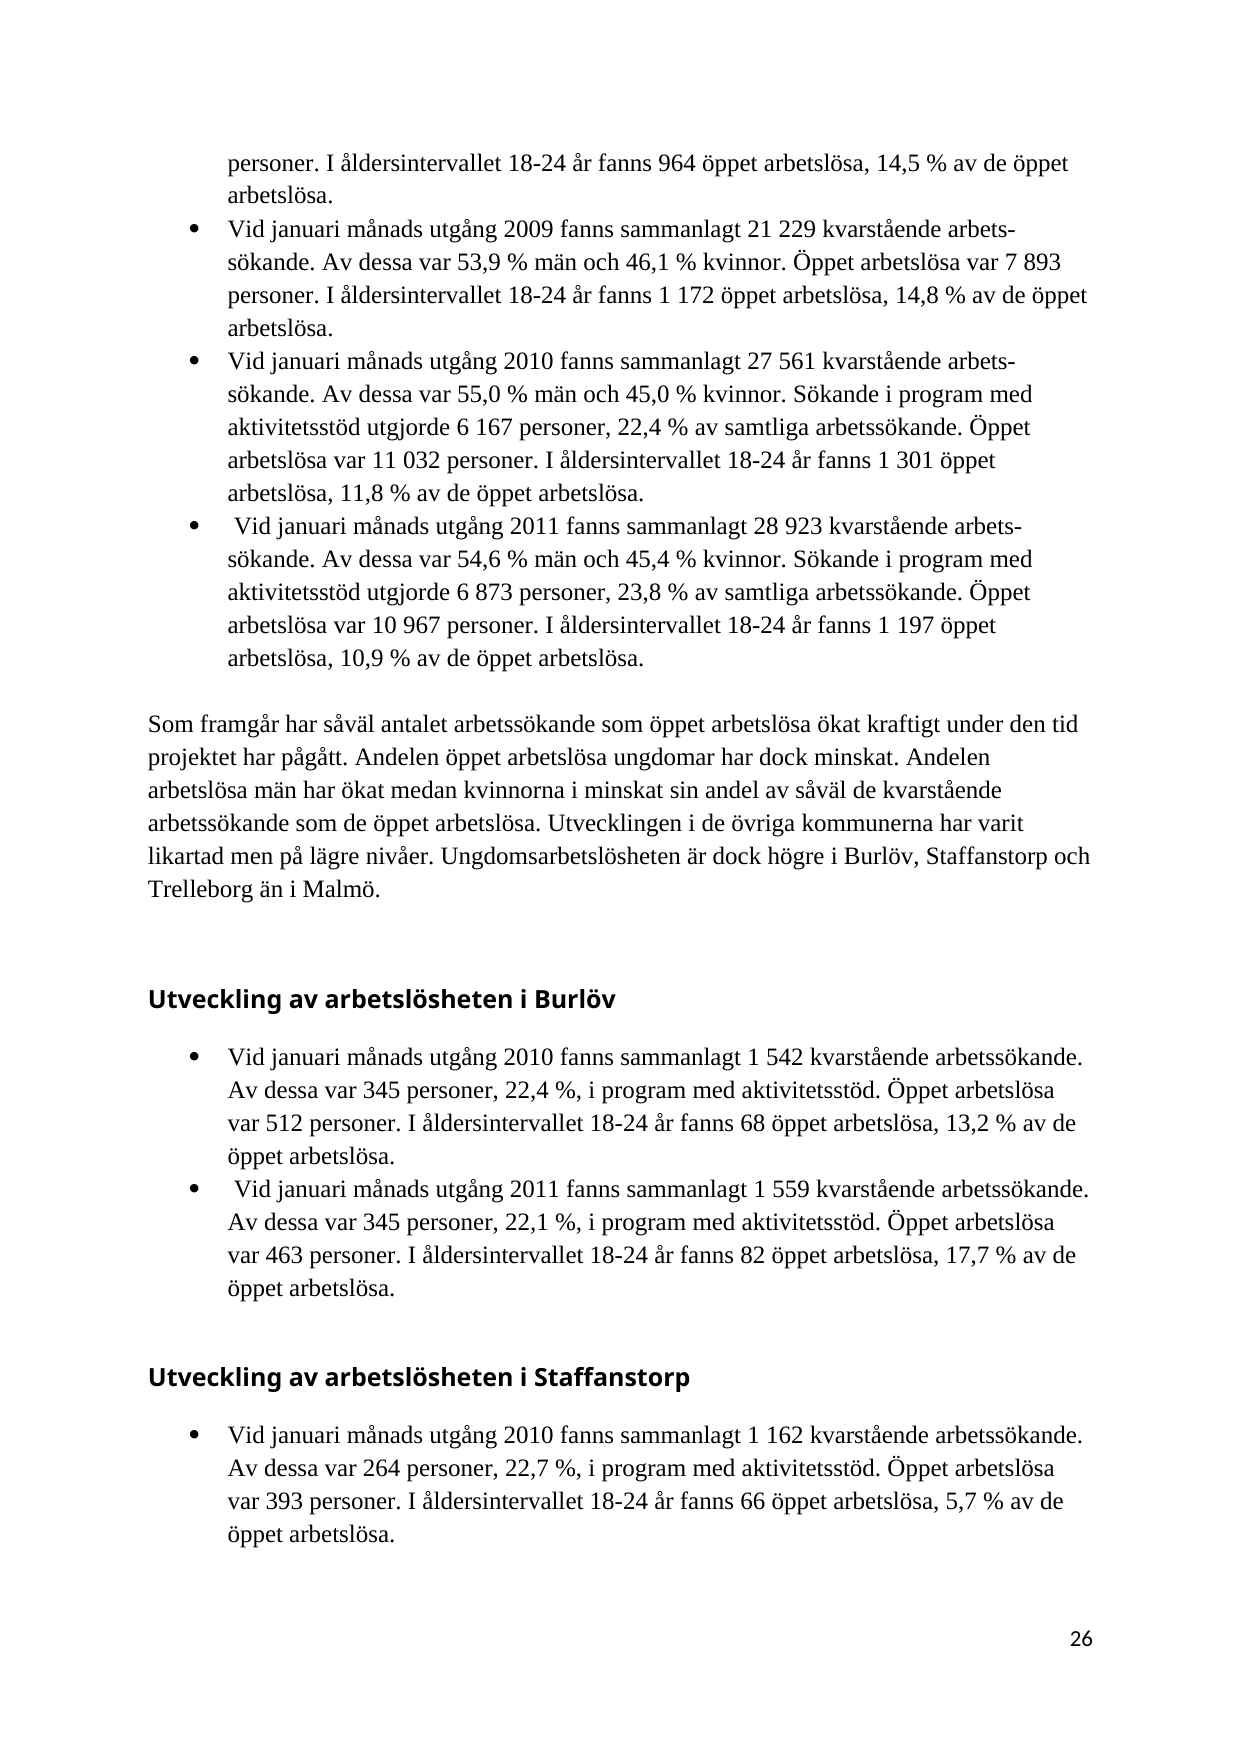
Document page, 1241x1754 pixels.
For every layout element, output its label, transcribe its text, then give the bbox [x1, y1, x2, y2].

text Som framgår har såväl antalet arbetssökande som öppet arbetslösa ökat kraftigt under den tid projektet har pågått. Andelen öppet arbetslösa ungdomar har dock minskat. Andelen arbetslösa män har ökat medan kvinnorna i minskat sin andel av såväl de kvarstående arbetssökande som de öppet arbetslösa. Utvecklingen i de övriga kommunerna har varit likartad men på lägre nivåer. Ungdomsarbetslösheten är dock högre i Burlöv, Staffanstorp och Trelleborg än i Malmö. [148, 709, 1093, 903]
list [190, 148, 1093, 209]
list Vid januari månads utgång 2011 fanns sammanlagt 1 559 kvarstående arbetssökande. Av dessa var 345 personer, 22,1 %, i program med aktivitetsstöd. Öppet arbetslösa var 463 personer. I åldersintervallet 18-24 år fanns 82 öppet arbetslösa, 17,7 % av de öppet arbetslösa. [190, 1174, 1093, 1302]
list Vid januari månads utgång 2011 fanns sammanlagt 28 923 kvarstående arbets-sökande. Av dessa var 54,6 % män och 45,4 % kvinnor. Sökande i program med aktivitetsstöd utgjorde 6 873 personer, 23,8 % av samtliga arbetssökande. Öppet arbetslösa var 10 967 personer. I åldersintervallet 18-24 år fanns 1 197 öppet arbetslösa, 10,9 % av de öppet arbetslösa. [190, 511, 1093, 672]
text Utveckling av arbetslösheten i Staffanstorp [148, 1360, 1093, 1394]
text Utveckling av arbetslösheten i Burlöv [148, 982, 1093, 1016]
list Vid januari månads utgång 2009 fanns sammanlagt 21 229 kvarstående arbets-sökande. Av dessa var 53,9 % män och 46,1 % kvinnor. Öppet arbetslösa var 7 893 personer. I åldersintervallet 18-24 år fanns 1 172 öppet arbetslösa, 14,8 % av de öppet arbetslösa. [190, 214, 1093, 341]
list Vid januari månads utgång 2010 fanns sammanlagt 1 162 kvarstående arbetssökande. Av dessa var 264 personer, 22,7 %, i program med aktivitetsstöd. Öppet arbetslösa var 393 personer. I åldersintervallet 18-24 år fanns 66 öppet arbetslösa, 5,7 % av de öppet arbetslösa. [190, 1420, 1093, 1548]
list Vid januari månads utgång 2010 fanns sammanlagt 27 561 kvarstående arbets-sökande. Av dessa var 55,0 % män och 45,0 % kvinnor. Sökande i program med aktivitetsstöd utgjorde 6 167 personer, 22,4 % av samtliga arbetssökande. Öppet arbetslösa var 11 032 personer. I åldersintervallet 18-24 år fanns 1 301 öppet arbetslösa, 11,8 % av de öppet arbetslösa. [190, 346, 1093, 507]
list Vid januari månads utgång 2010 fanns sammanlagt 1 542 kvarstående arbetssökande. Av dessa var 345 personer, 22,4 %, i program med aktivitetsstöd. Öppet arbetslösa var 512 personer. I åldersintervallet 18-24 år fanns 68 öppet arbetslösa, 13,2 % av de öppet arbetslösa. [190, 1042, 1093, 1169]
